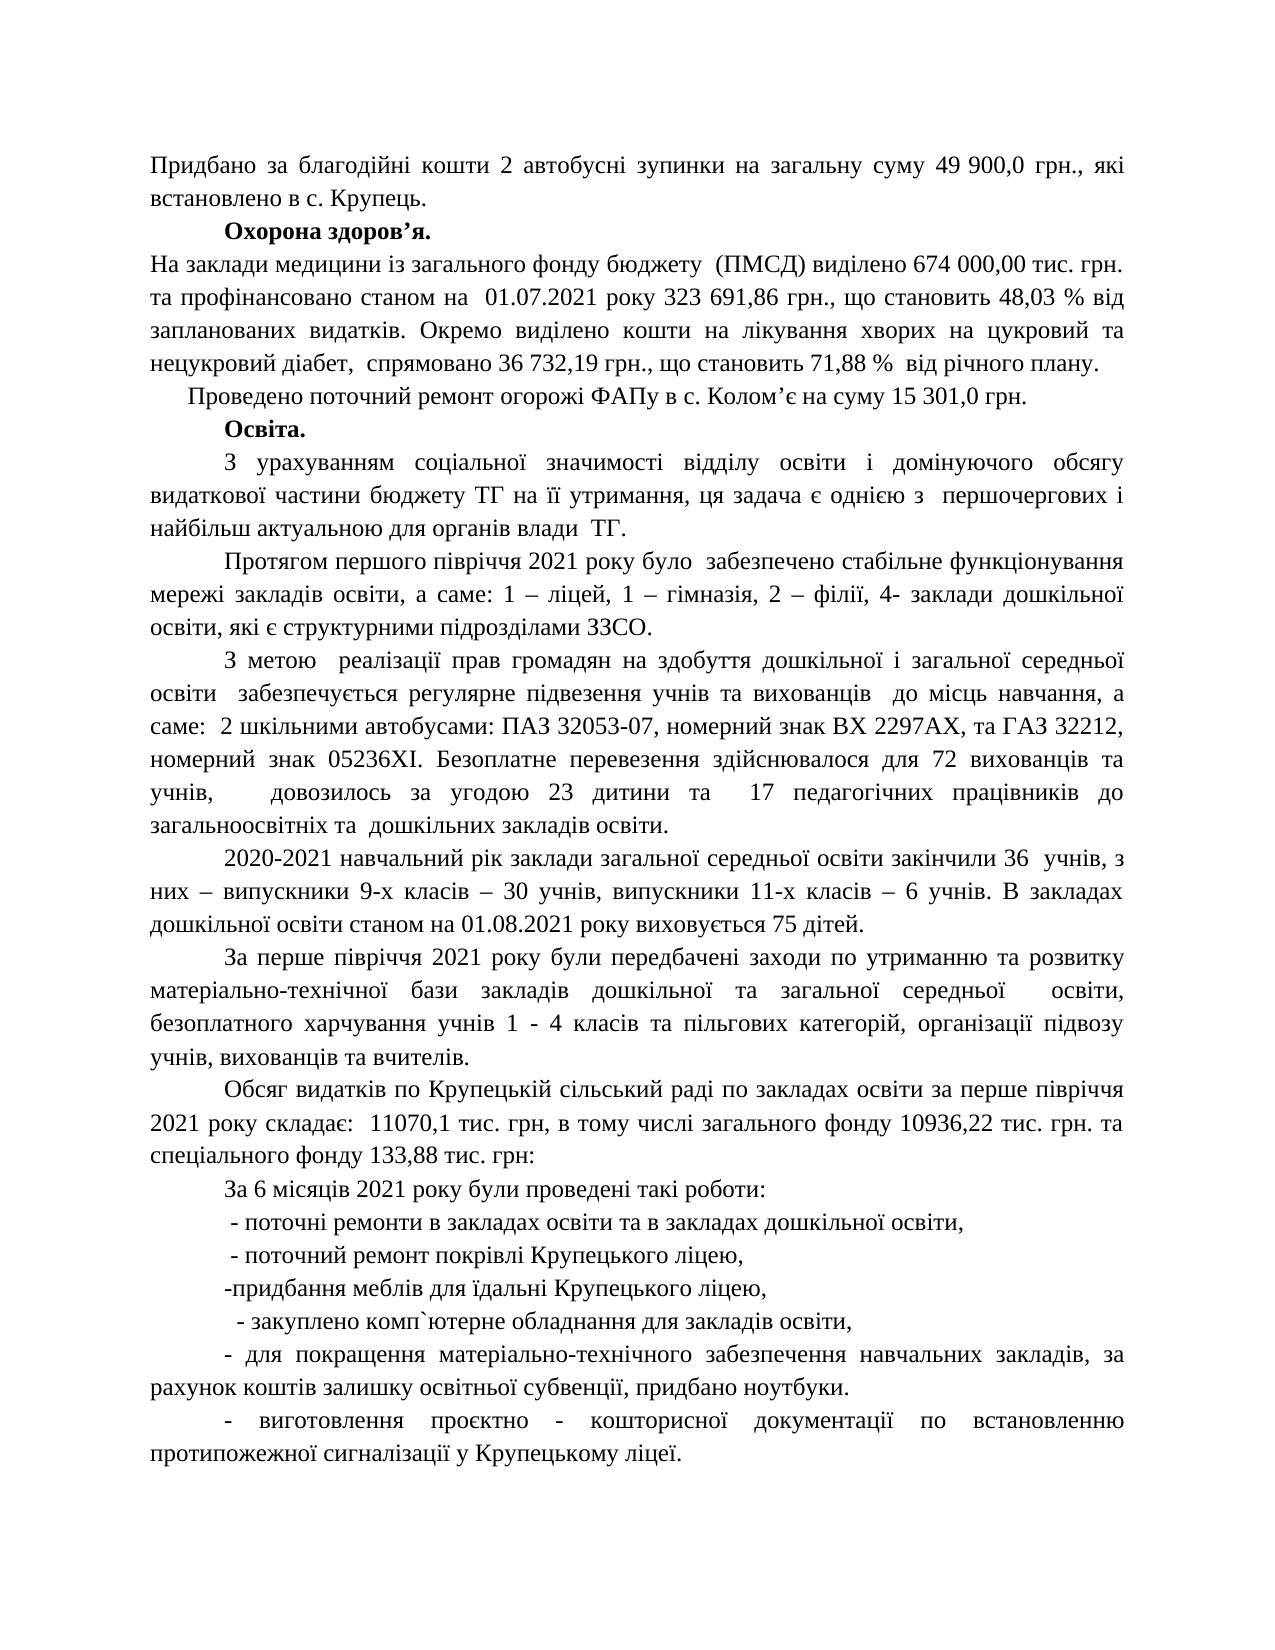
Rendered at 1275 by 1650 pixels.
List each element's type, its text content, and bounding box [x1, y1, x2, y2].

text -придбання меблів для їдальні Крупецького ліцею, [150, 1273, 1125, 1301]
text З урахуванням соціальної значимості відділу освіти і домінуючого обсягу видаткової частини бюджету ТГ на її утримання, ця задача є однією з першочергових і найбільш актуальною для органів влади ТГ. [150, 447, 1125, 542]
text - виготовлення проєктно - кошторисної документації по встановленню протипожежної сигналізації у Крупецькому ліцеї. [150, 1405, 1125, 1467]
text За 6 місяців 2021 року були проведені такі роботи: [150, 1174, 1125, 1202]
text З метою реалізації прав громадян на здобуття дошкільної і загальної середньої освіти забезпечується регулярне підвезення учнів та вихованців до місць навчання, а саме: 2 шкільними автобусами: ПАЗ 32053-07, номерний знак ВХ 2297АХ, та ГАЗ 32212, номерний знак 05236ХІ. Безоплатне перевезення здійснювалося для 72 вихованців та учнів, довозилось за угодою 23 дитини та 17 педагогічних працівників до загальноосвітніх та дошкільних закладів освіти. [150, 645, 1125, 839]
text 2020-2021 навчальний рік заклади загальної середньої освіти закінчили 36 учнів, з них – випускники 9-х класів – 30 учнів, випускники 11-х класів – 6 учнів. В закладах дошкільної освіти станом на 01.08.2021 року виховується 75 дітей. [150, 843, 1125, 938]
text Проведено поточний ремонт огорожі ФАПу в с. Колом’є на суму 15 301,0 грн. [150, 381, 1125, 410]
text За перше півріччя 2021 року були передбачені заходи по утриманню та розвитку матеріально-технічної бази закладів дошкільної та загальної середньої освіти, безоплатного харчування учнів 1 - 4 класів та пільгових категорій, організації підвозу учнів, вихованців та вчителів. [150, 942, 1125, 1070]
text Охорона здоров’я. [150, 216, 1125, 245]
text На заклади медицини із загального фонду бюджету (ПМСД) виділено 674 000,00 тис. грн. та профінансовано станом на 01.07.2021 року 323 691,86 грн., що становить 48,03 % від запланованих видатків. Окремо виділено кошти на лікування хворих на цукровий та нецукровий діабет, спрямовано 36 732,19 грн., що становить 71,88 % від річного плану. [150, 249, 1125, 377]
text Придбано за благодійні кошти 2 автобусні зупинки на загальну суму 49 900,0 грн., які встановлено в с. Крупець. [150, 150, 1125, 212]
text Обсяг видатків по Крупецькій сільський раді по закладах освіти за перше півріччя 2021 року складає: 11070,1 тис. грн, в тому числі загального фонду 10936,22 тис. грн. та спеціального фонду 133,88 тис. грн: [150, 1074, 1125, 1169]
text Протягом першого півріччя 2021 року було забезпечено стабільне функціонування мережі закладів освіти, а саме: 1 – ліцей, 1 – гімназія, 2 – філії, 4- заклади дошкільної освіти, які є структурними підрозділами ЗЗСО. [150, 546, 1125, 641]
text - поточний ремонт покрівлі Крупецького ліцею, [150, 1240, 1125, 1268]
text - закуплено комп`ютерне обладнання для закладів освіти, [150, 1306, 1125, 1334]
text Освіта. [150, 414, 1125, 443]
text - для покращення матеріально-технічного забезпечення навчальних закладів, за рахунок коштів залишку освітньої субвенції, придбано ноутбуки. [150, 1339, 1125, 1401]
text - поточні ремонти в закладах освіти та в закладах дошкільної освіти, [150, 1207, 1125, 1235]
